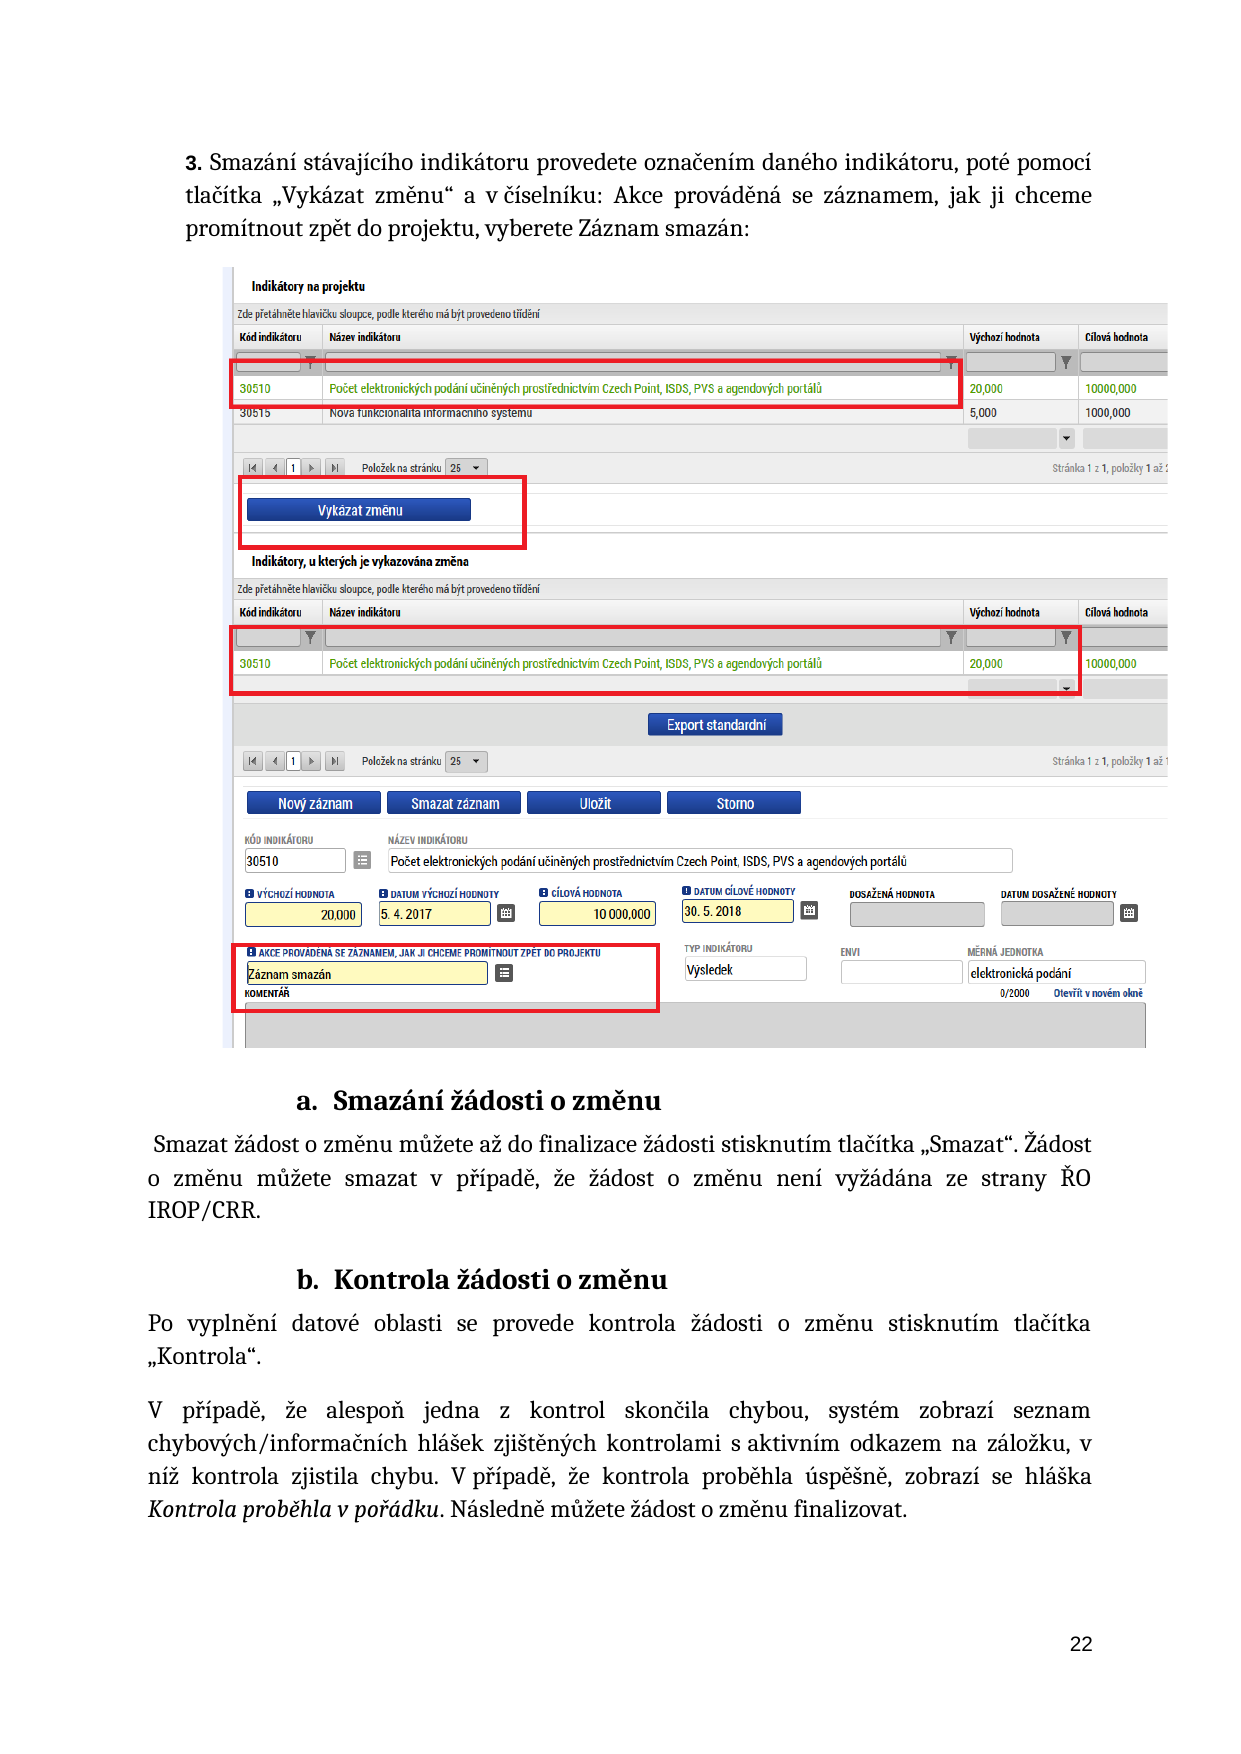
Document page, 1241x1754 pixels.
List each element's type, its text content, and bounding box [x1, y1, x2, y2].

text Po vyplnění datové oblasti se provede kontrola žádosti o změnu stisknutím tlačítka „Kontrola“. [148, 1309, 1093, 1371]
subtitle Kontrola žádosti o změnu [296, 1263, 1093, 1296]
text 3. Smazání stávajícího indikátoru provedete označením daného indikátoru, poté pomocí tlačítka „Vykázat změnu“ a v číselníku: Akce prováděná se záznamem, jak ji chceme promítnout zpět do projektu, vyberete Záznam smazán: [185, 148, 1093, 242]
subtitle Smazání žádosti o změnu [296, 1084, 1093, 1118]
text Smazat žádost o změnu můžete až do finalizace žádosti stisknutím tlačítka „Smazat“. Žádost o změnu můžete smazat v případě, že žádost o změnu není vyžádána ze strany ŘO IROP/CRR. [148, 1130, 1093, 1225]
text V případě, že alespoň jedna z kontrol skončila chybou, systém zobrazí seznam chybových/informačních hlášek zjištěných kontrolami s aktivním odkazem na záložku, v níž kontrola zjistila chybu. V případě, že kontrola proběhla úspěšně, zobrazí se hláška Kontrola proběhla v pořádku. Následně můžete žádost o změnu finalizovat. [148, 1396, 1093, 1523]
picture [222, 267, 1168, 1048]
